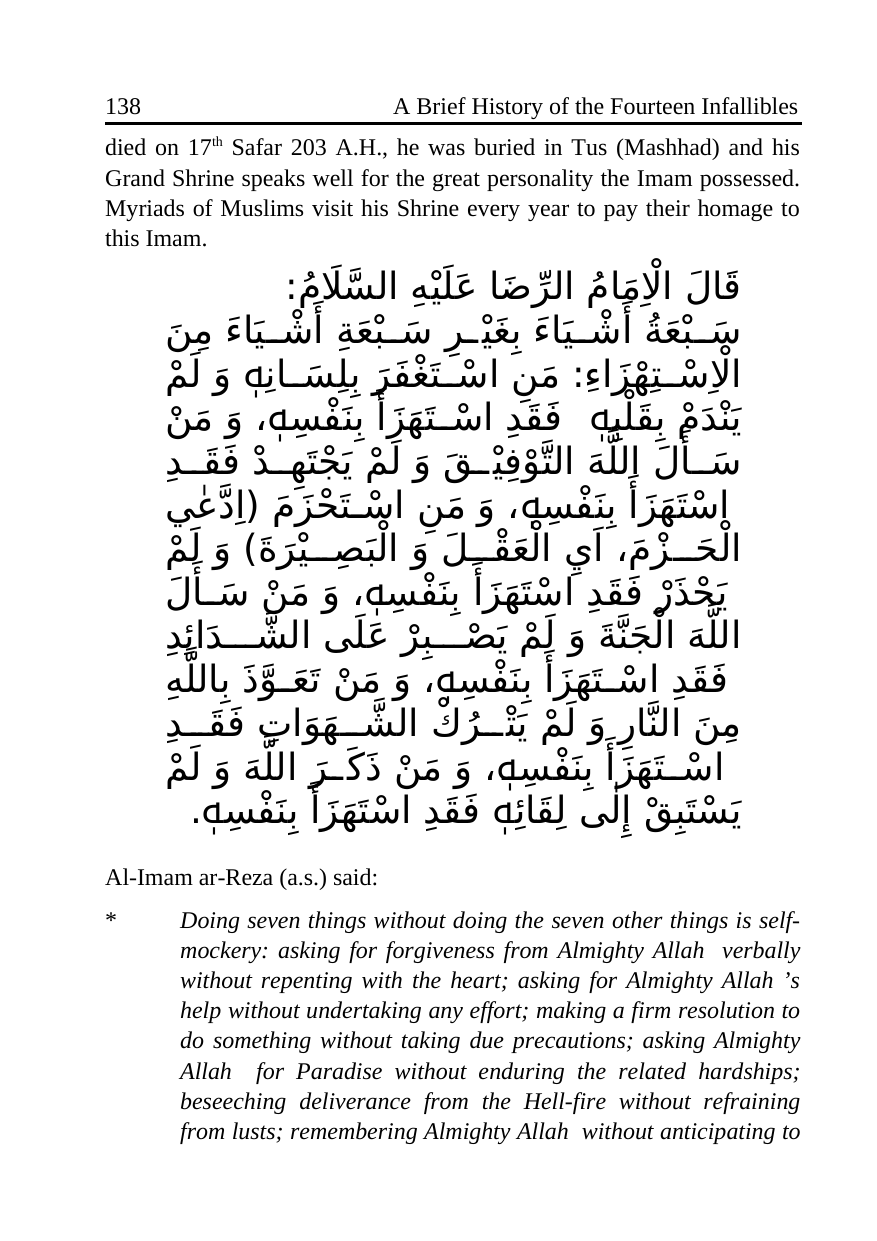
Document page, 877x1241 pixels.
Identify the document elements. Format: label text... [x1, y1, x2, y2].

text قَالَ الْاِمَامُ الرِّضَا عَلَيْهِ السَّلَامُ: [165, 265, 742, 309]
text سَبْعَةُ أَشْيَاءَ بِغَيْرِ سَبْعَةِ أَشْيَاءَ مِنَ الْاِسْتِهْزَاءِ: مَنِ اسْتَغْفَرَ بِلِسَانِهٖ وَ لَمْ يَنْدَمْ بِقَلْبِهٖ فَقَدِ اسْتَهَزَأَ بِنَفْسِهٖ، وَ مَنْ سَأَلَ اللَّهَ التَّوْفِيْقَ وَ لَمْ يَجْتَهِدْ فَقَدِ اسْتَهَزَأَ بِنَفْسِهٖ، وَ مَنِ اسْتَحْزَمَ (اِدَّعٰي الْحَزْمَ، اَيِ الْعَقْلَ وَ الْبَصِيْرَةَ) وَ لَمْ يَحْذَرْ فَقَدِ اسْتَهَزَأَ بِنَفْسِهٖ، وَ مَنْ سَأَلَ اللَّهَ الْجَنَّةَ وَ لَمْ يَصْبِرْ عَلَى الشَّدَائِدِ فَقَدِ اسْتَهَزَأَ بِنَفْسِهٖ، وَ مَنْ تَعَوَّذَ بِاللَّهِ مِنَ النَّارِ وَ لَمْ يَتْرُكْ الشَّهَوَاتِ فَقَدِ اسْتَهَزَأَ بِنَفْسِهٖ، وَ مَنْ ذَكَرَ اللَّهَ وَ لَمْ يَسْتَبِقْ إِلٰى لِقَائِهٖ فَقَدِ اسْتَهَزَأَ بِنَفْسِهٖ.‏ [165, 309, 742, 832]
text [105, 904, 802, 1146]
text Al-Imam ar-Reza (a.s.) said: [105, 861, 802, 891]
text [105, 132, 802, 252]
